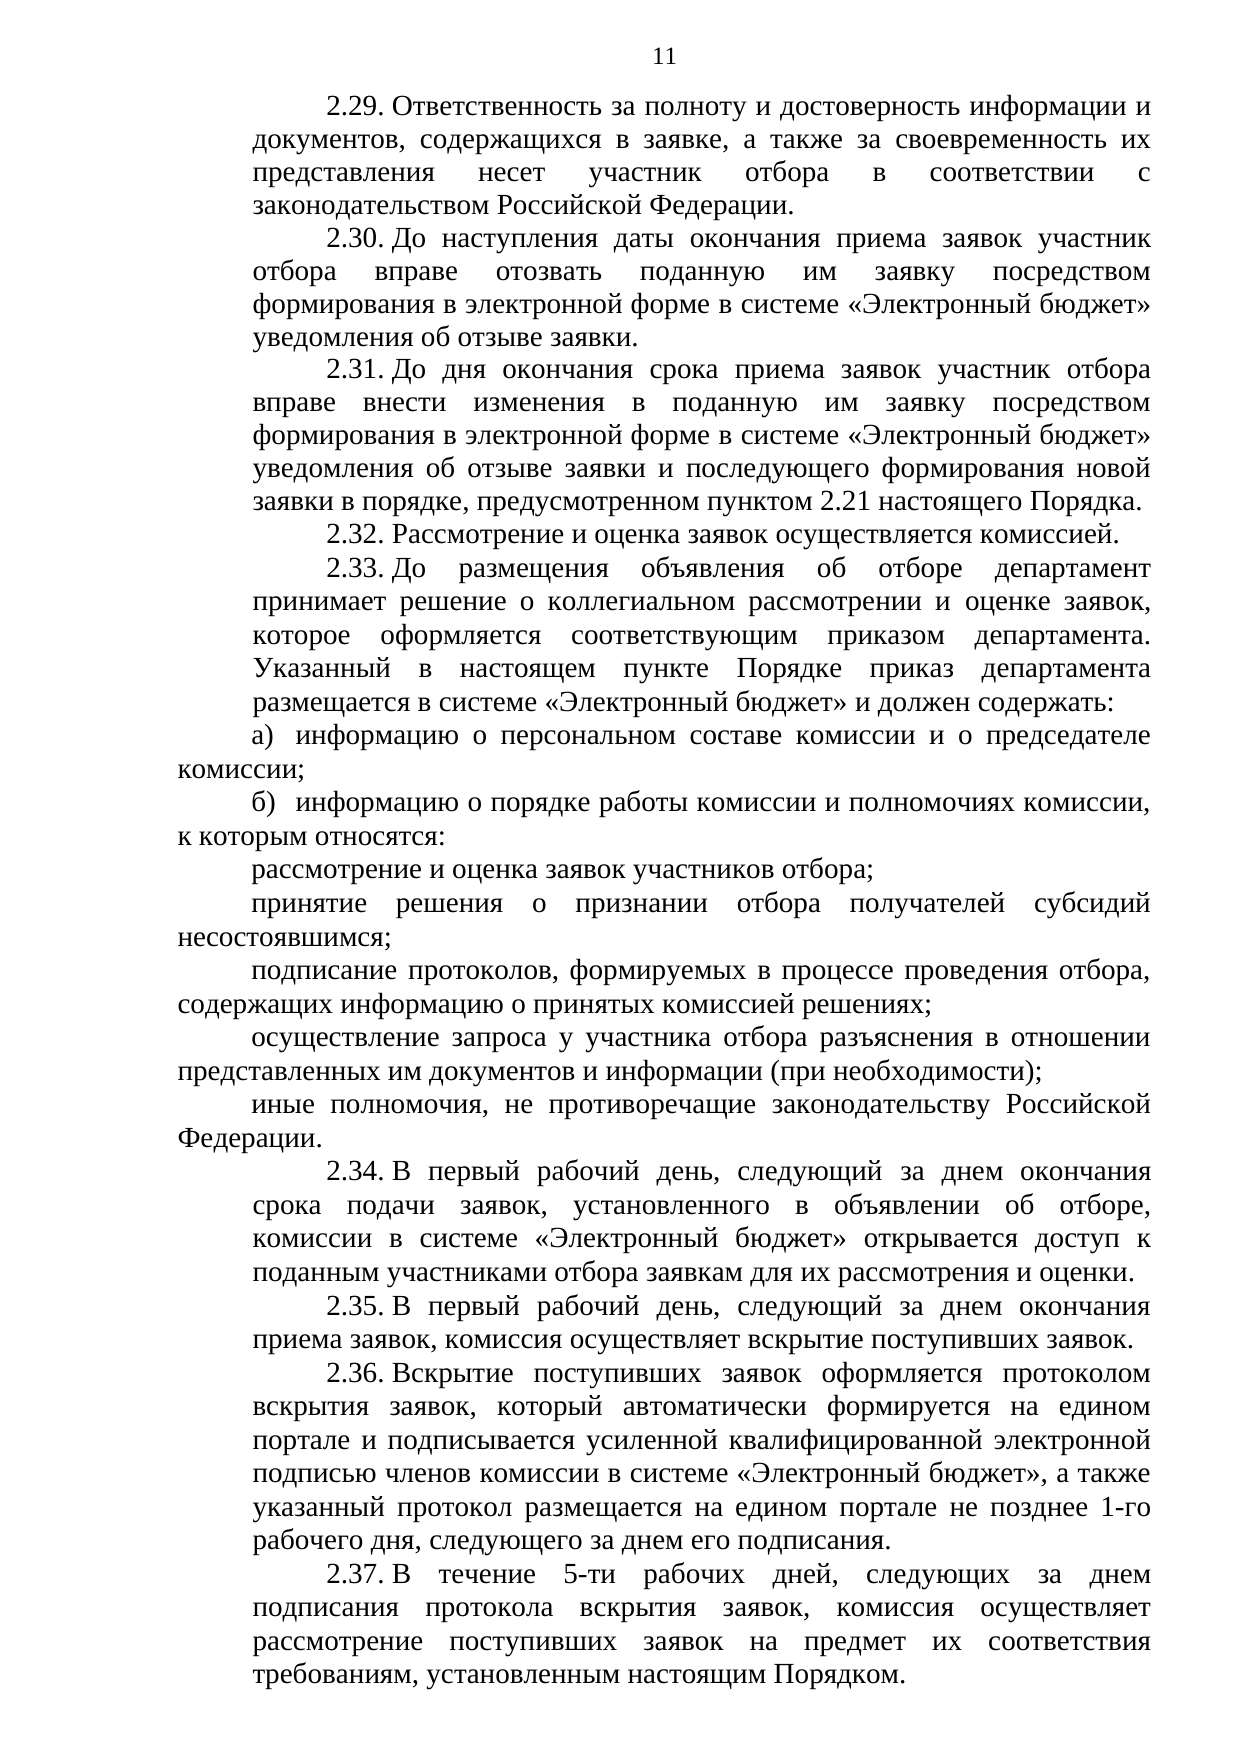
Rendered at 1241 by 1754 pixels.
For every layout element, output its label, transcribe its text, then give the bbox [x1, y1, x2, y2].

list Вскрытие поступивших заявок оформляется протоколом вскрытия заявок, который автоматически формируется на едином портале и подписывается усиленной квалифицированной электронной подписью членов комиссии в системе «Электронный бюджет», а также указанный протокол размещается на едином портале не позднее 1-го рабочего дня, следующего за днем его подписания. [252, 1355, 1152, 1556]
text рассмотрение и оценка заявок участников отбора; [177, 852, 1152, 885]
text подписание протоколов, формируемых в процессе проведения отбора, содержащих информацию о принятых комиссией решениях; [177, 952, 1152, 1019]
list Рассмотрение и оценка заявок осуществляется комиссией. [252, 517, 1152, 550]
text иные полномочия, не противоречащие законодательству Российской Федерации. [177, 1086, 1152, 1153]
text принятие решения о признании отбора получателей субсидий несостоявшимся; [177, 885, 1152, 952]
list В первый рабочий день, следующий за днем окончания приема заявок, комиссия осуществляет вскрытие поступивших заявок. [252, 1288, 1152, 1355]
list В течение 5-ти рабочих дней, следующих за днем подписания протокола вскрытия заявок, комиссия осуществляет рассмотрение поступивших заявок на предмет их соответствия требованиям, установленным настоящим Порядком. [252, 1556, 1152, 1690]
list До дня окончания срока приема заявок участник отбора вправе внести изменения в поданную им заявку посредством формирования в электронной форме в системе «Электронный бюджет» уведомления об отзыве заявки и последующего формирования новой заявки в порядке, предусмотренном пунктом 2.21 настоящего Порядка. [252, 352, 1152, 517]
list информацию о персональном составе комиссии и о председателе комиссии; [177, 717, 1152, 784]
text осуществление запроса у участника отбора разъяснения в отношении представленных им документов и информации (при необходимости); [177, 1019, 1152, 1086]
list информацию о порядке работы комиссии и полномочиях комиссии, к которым относятся: [177, 784, 1152, 852]
list В первый рабочий день, следующий за днем окончания срока подачи заявок, установленного в объявлении об отборе, комиссии в системе «Электронный бюджет» открывается доступ к поданным участниками отбора заявкам для их рассмотрения и оценки. [252, 1153, 1152, 1288]
list До размещения объявления об отборе департамент принимает решение о коллегиальном рассмотрении и оценке заявок, которое оформляется соответствующим приказом департамента. Указанный в настоящем пункте Порядке приказ департамента размещается в системе «Электронный бюджет» и должен содержать: [252, 550, 1152, 717]
list Ответственность за полноту и достоверность информации и документов, содержащихся в заявке, а также за своевременность их представления несет участник отбора в соответствии с законодательством Российской Федерации. [252, 89, 1152, 221]
list До наступления даты окончания приема заявок участник отбора вправе отозвать поданную им заявку посредством формирования в электронной форме в системе «Электронный бюджет» уведомления об отзыве заявки. [252, 221, 1152, 352]
